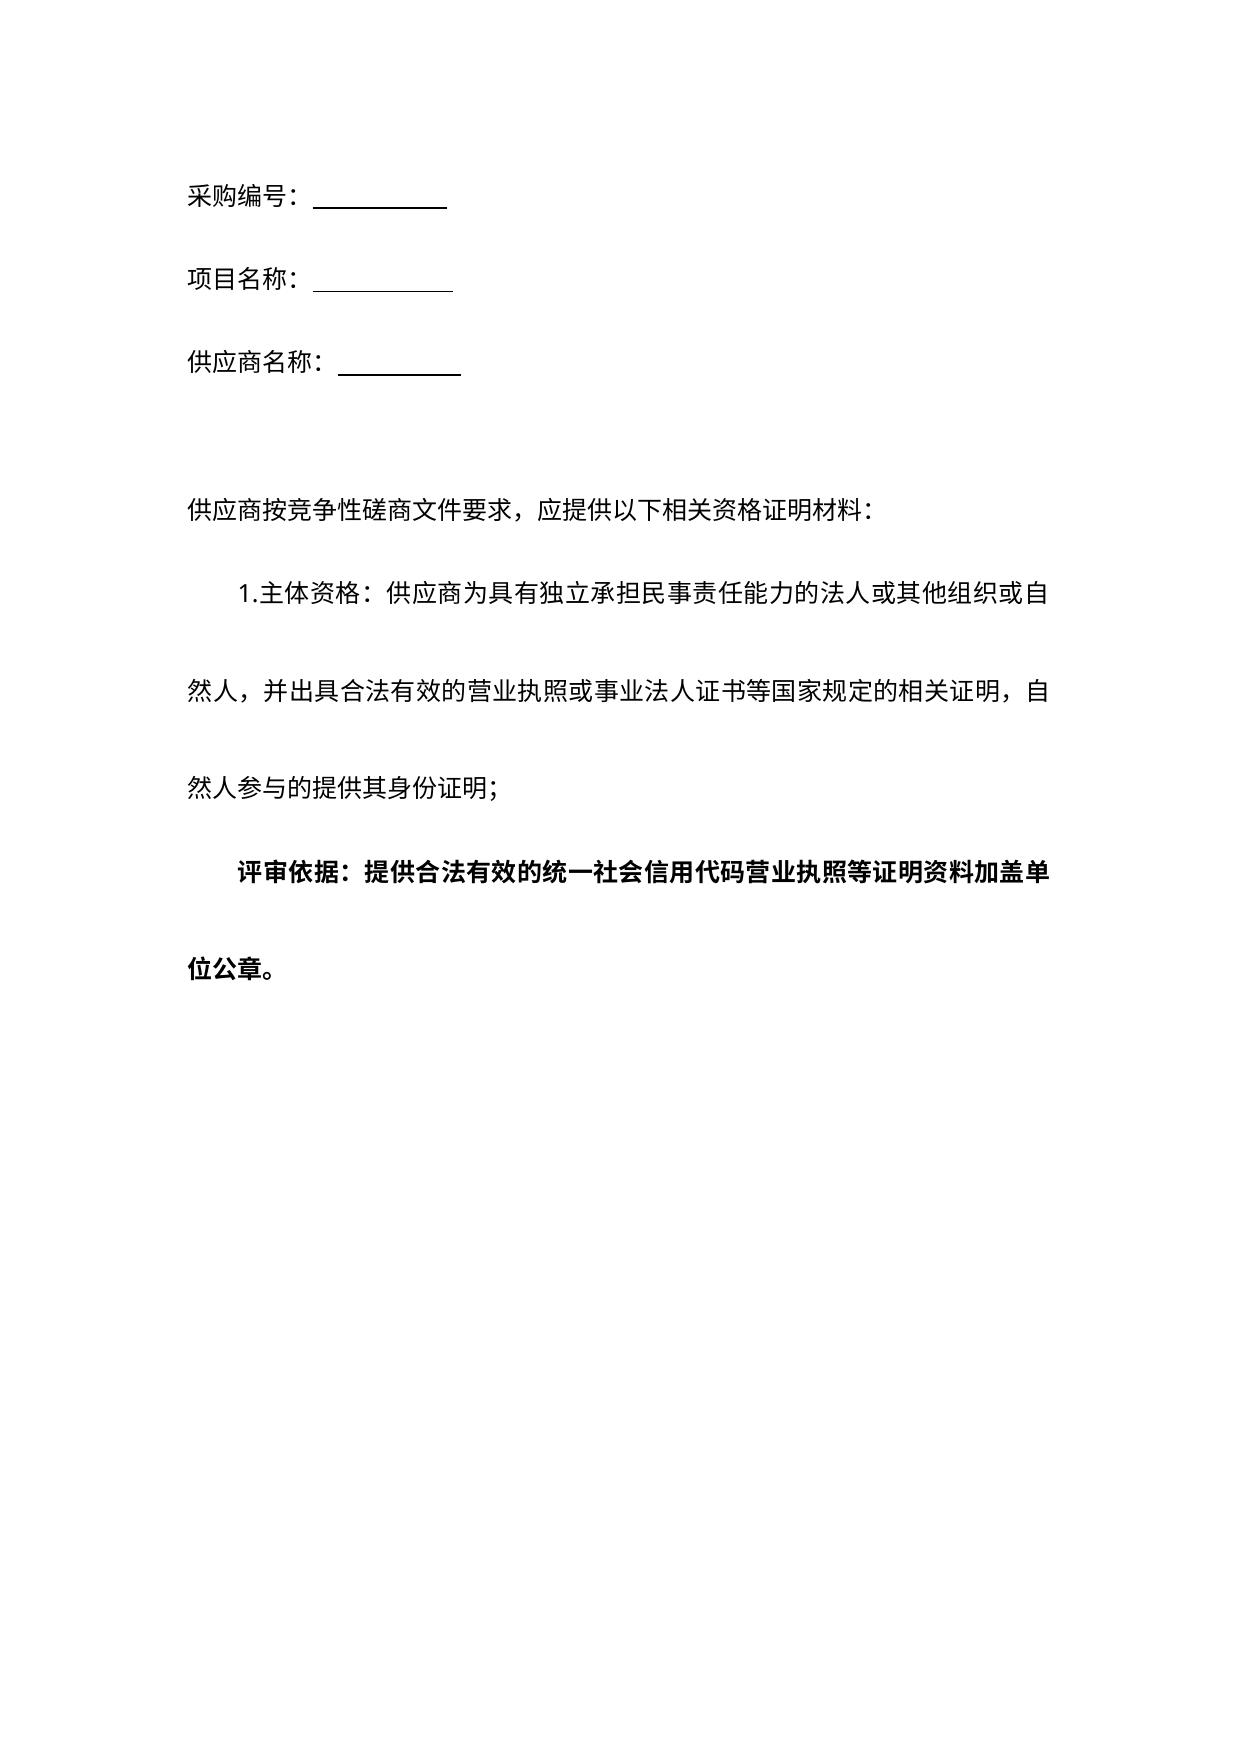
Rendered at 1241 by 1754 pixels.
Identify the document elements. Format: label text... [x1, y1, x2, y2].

text 项目名称： [187, 245, 1053, 310]
text 1.主体资格：供应商为具有独立承担民事责任能力的法人或其他组织或自然人，并出具合法有效的营业执照或事业法人证书等国家规定的相关证明，自然人参与的提供其身份证明； [187, 559, 1053, 819]
text 供应商按竞争性磋商文件要求，应提供以下相关资格证明材料： [187, 476, 1053, 541]
text 采购编号： [187, 162, 1053, 227]
text 评审依据：提供合法有效的统一社会信用代码营业执照等证明资料加盖单位公章。 [187, 838, 1053, 1000]
text 供应商名称： [187, 328, 1053, 393]
